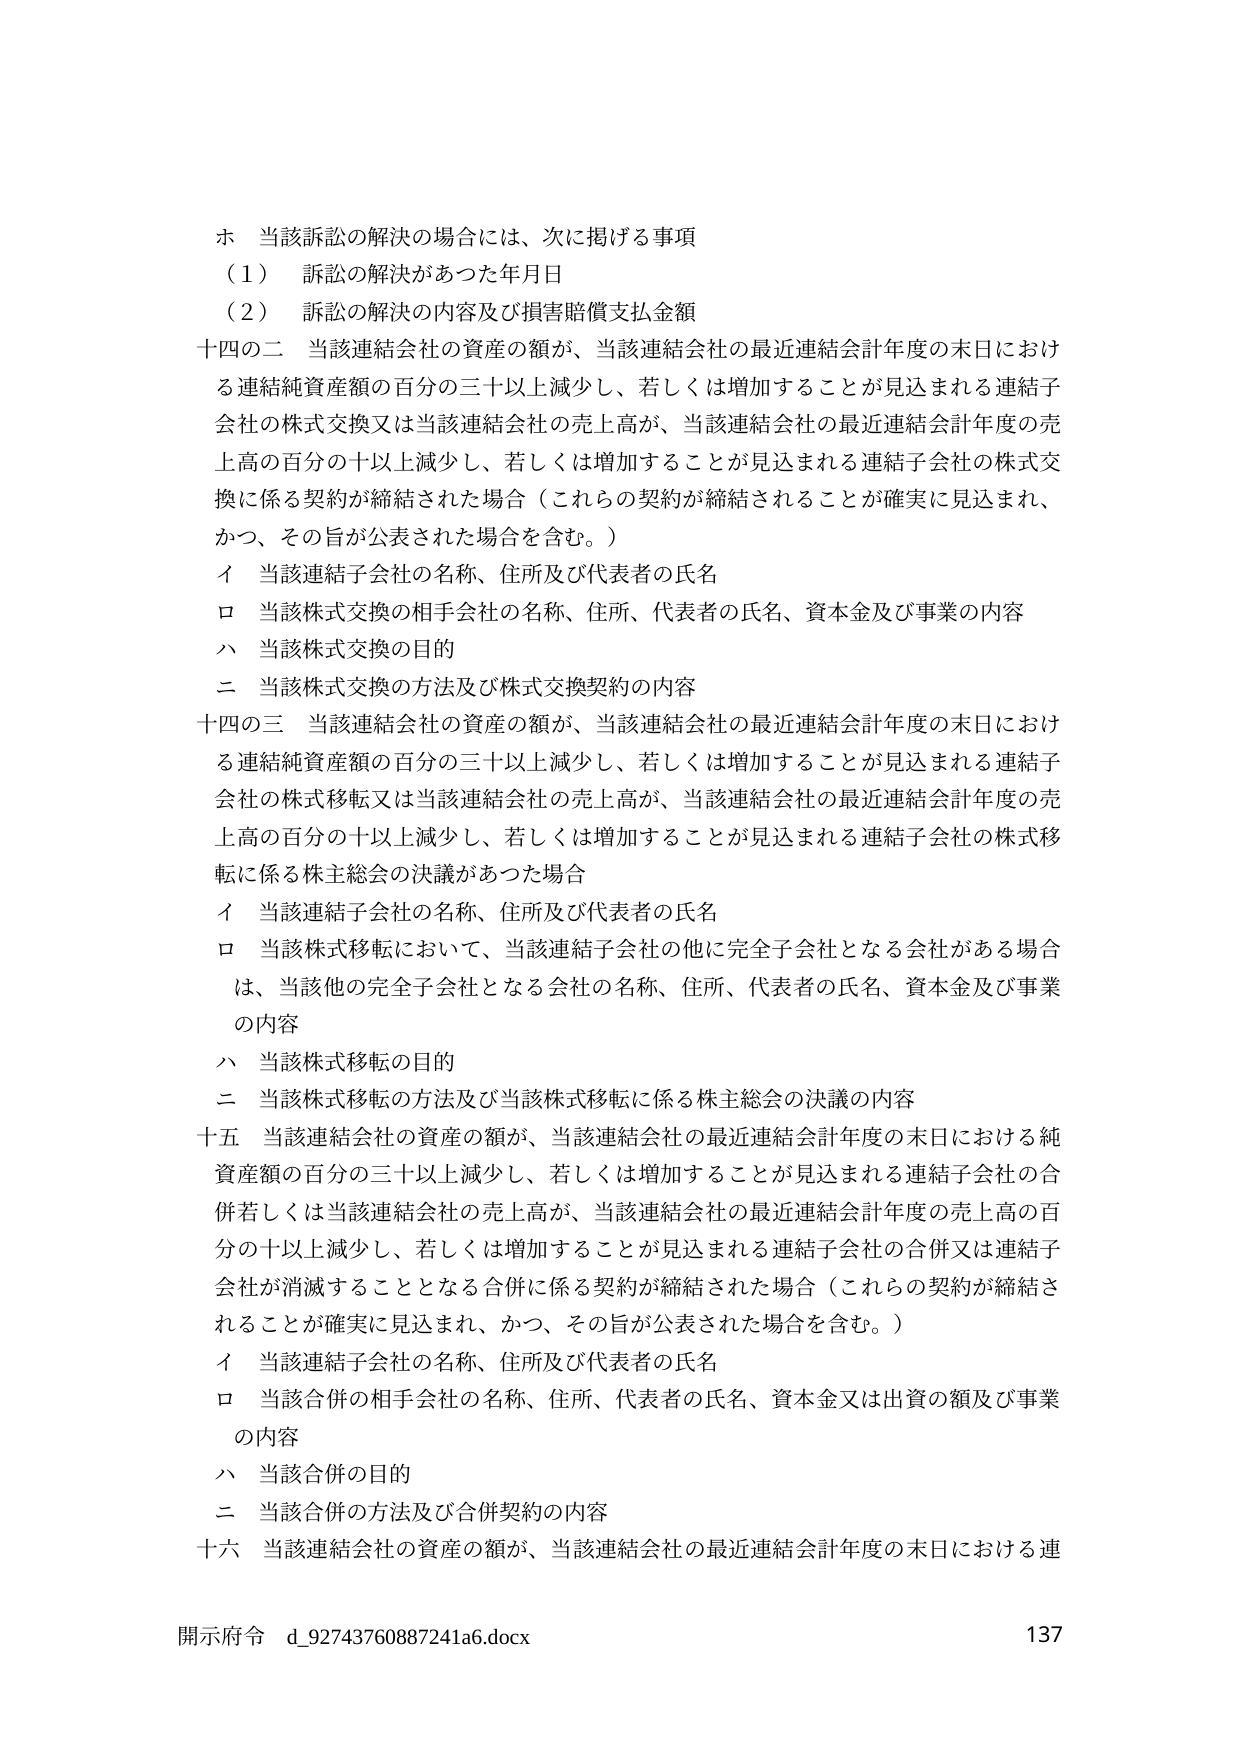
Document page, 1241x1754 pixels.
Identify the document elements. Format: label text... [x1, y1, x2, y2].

text 十四の三 当該連結会社の資産の額が、当該連結会社の最近連結会計年度の末日における連結純資産額の百分の三十以上減少し、若しくは増加することが見込まれる連結子会社の株式移転又は当該連結会社の売上高が、当該連結会社の最近連結会計年度の売上高の百分の十以上減少し、若しくは増加することが見込まれる連結子会社の株式移転に係る株主総会の決議があつた場合 [196, 704, 1063, 892]
text ハ 当該株式交換の目的 [215, 629, 1063, 667]
text イ 当該連結子会社の名称、住所及び代表者の氏名 [215, 892, 1063, 929]
text イ 当該連結子会社の名称、住所及び代表者の氏名 [215, 554, 1063, 592]
text ロ 当該株式移転において、当該連結子会社の他に完全子会社となる会社がある場合は、当該他の完全子会社となる会社の名称、住所、代表者の氏名、資本金及び事業の内容 [215, 929, 1063, 1042]
text ホ 当該訴訟の解決の場合には、次に掲げる事項 [214, 217, 1063, 254]
text ニ 当該株式交換の方法及び株式交換契約の内容 [215, 667, 1063, 704]
text （１） 訴訟の解決があつた年月日 [214, 254, 1063, 292]
text 十四の二 当該連結会社の資産の額が、当該連結会社の最近連結会計年度の末日における連結純資産額の百分の三十以上減少し、若しくは増加することが見込まれる連結子会社の株式交換又は当該連結会社の売上高が、当該連結会社の最近連結会計年度の売上高の百分の十以上減少し、若しくは増加することが見込まれる連結子会社の株式交換に係る契約が締結された場合（これらの契約が締結されることが確実に見込まれ、かつ、その旨が公表された場合を含む。） [196, 329, 1063, 554]
text ロ 当該株式交換の相手会社の名称、住所、代表者の氏名、資本金及び事業の内容 [215, 592, 1063, 629]
text （２） 訴訟の解決の内容及び損害賠償支払金額 [214, 292, 1063, 329]
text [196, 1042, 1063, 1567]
